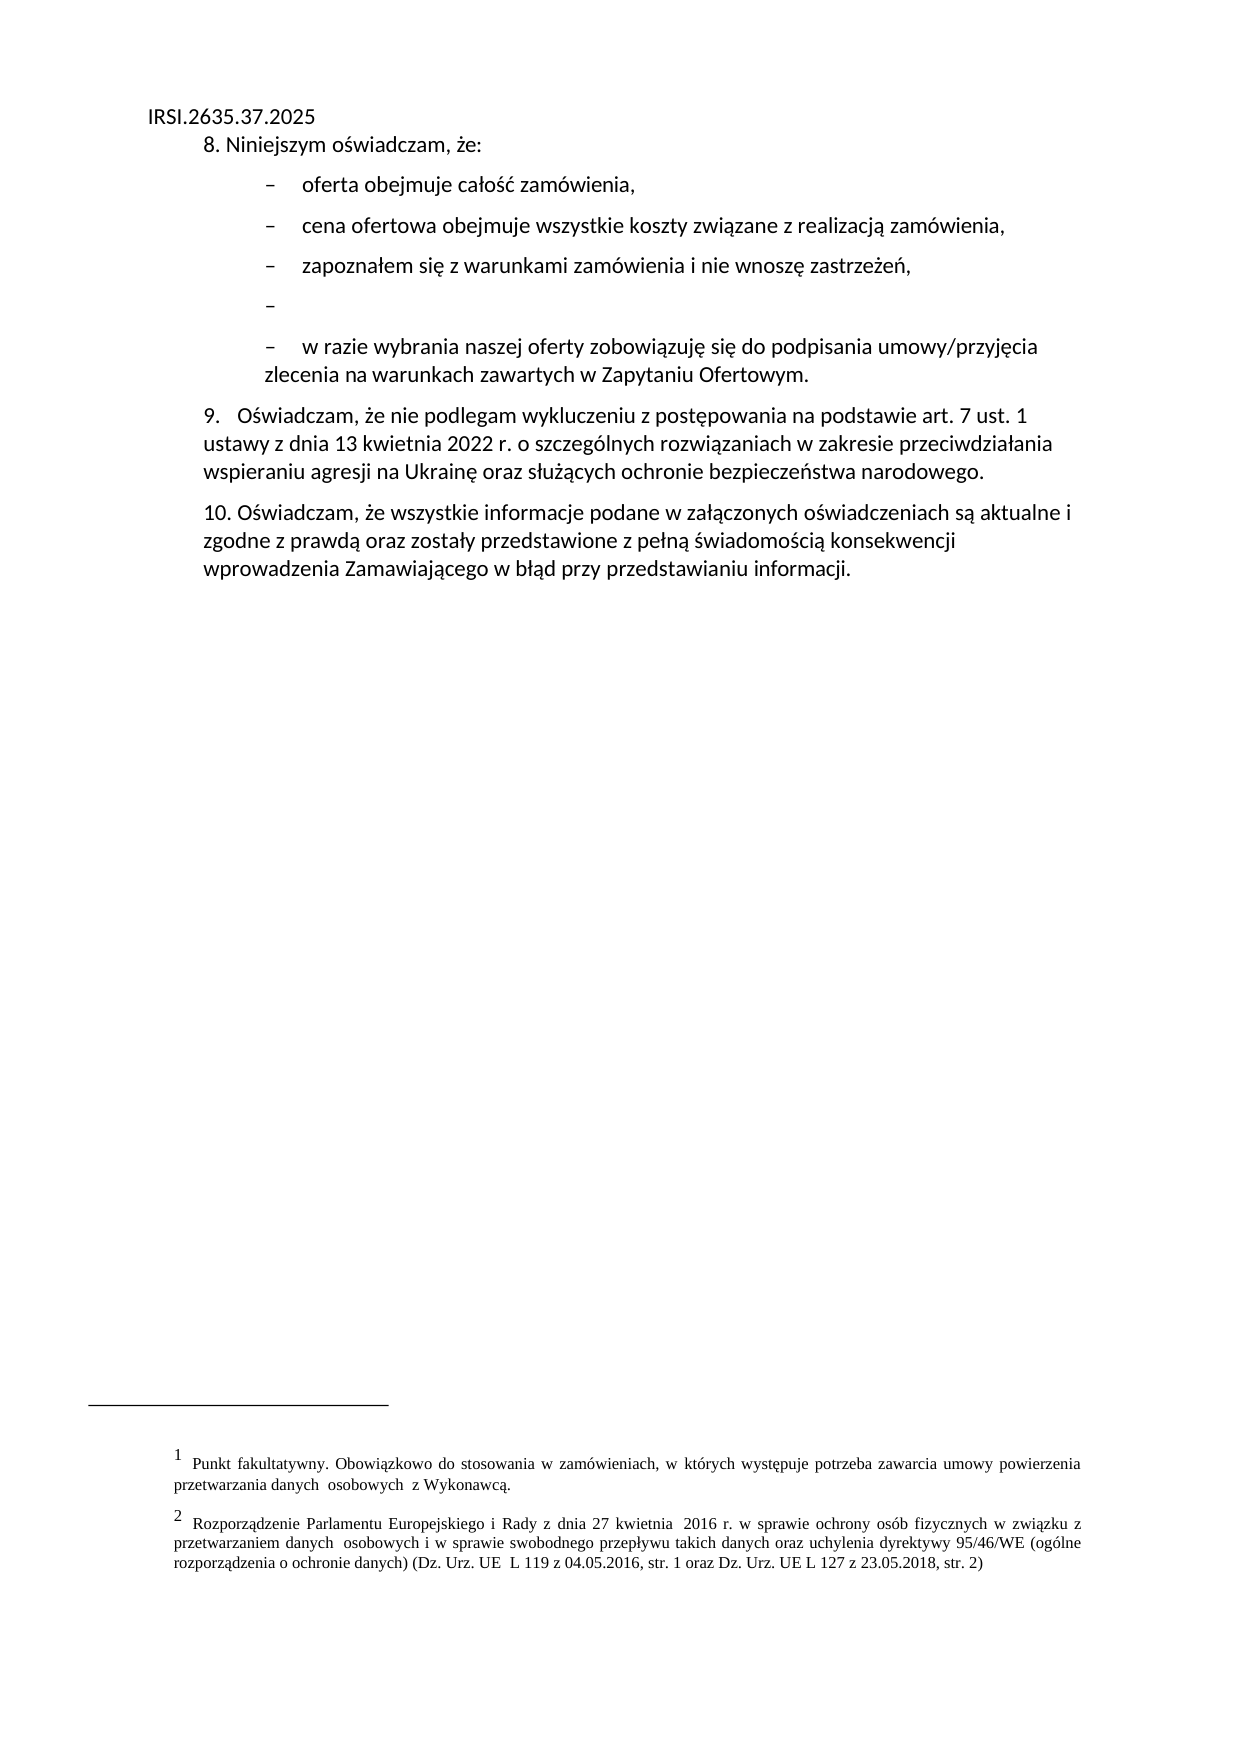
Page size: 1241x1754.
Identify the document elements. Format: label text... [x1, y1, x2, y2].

list Oświadczam, że wszystkie informacje podane w załączonych oświadczeniach są aktualne i zgodne z prawdą oraz zostały przedstawione z pełną świadomością konsekwencji wprowadzenia Zamawiającego w błąd przy przedstawianiu informacji. [203, 498, 1078, 582]
text ‒ cena ofertowa obejmuje wszystkie koszty związane z realizacją zamówienia, [264, 211, 1093, 239]
list Niniejszym oświadczam, że: [203, 130, 1093, 158]
list Oświadczam, że nie podlegam wykluczeniu z postępowania na podstawie art. 7 ust. 1 ustawy z dnia 13 kwietnia 2022 r. o szczególnych rozwiązaniach w zakresie przeciwdziałania wspieraniu agresji na Ukrainę oraz służących ochronie bezpieczeństwa narodowego. [203, 401, 1078, 485]
text ‒ [264, 291, 1093, 319]
text ‒ w razie wybrania naszej oferty zobowiązuję się do podpisania umowy/przyjęcia zlecenia na warunkach zawartych w Zapytaniu Ofertowym. [264, 332, 1093, 388]
text ‒ zapoznałem się z warunkami zamówienia i nie wnoszę zastrzeżeń, [264, 251, 1093, 279]
text ‒ oferta obejmuje całość zamówienia, [264, 170, 1093, 198]
text 1 Punkt fakultatywny. Obowiązkowo do stosowania w zamówieniach, w których występuje potrzeba zawarcia umowy powierzenia przetwarzania danych osobowych z Wykonawcą. [173, 1444, 1081, 1494]
text 2 Rozporządzenie Parlamentu Europejskiego i Rady z dnia 27 kwietnia 2016 r. w sprawie ochrony osób fizycznych w związku z przetwarzaniem danych osobowych i w sprawie swobodnego przepływu takich danych oraz uchylenia dyrektywy 95/46/WE (ogólne rozporządzenia o ochronie danych) (Dz. Urz. UE L 119 z 04.05.2016, str. 1 oraz Dz. Urz. UE L 127 z 23.05.2018, str. 2) [173, 1506, 1082, 1572]
